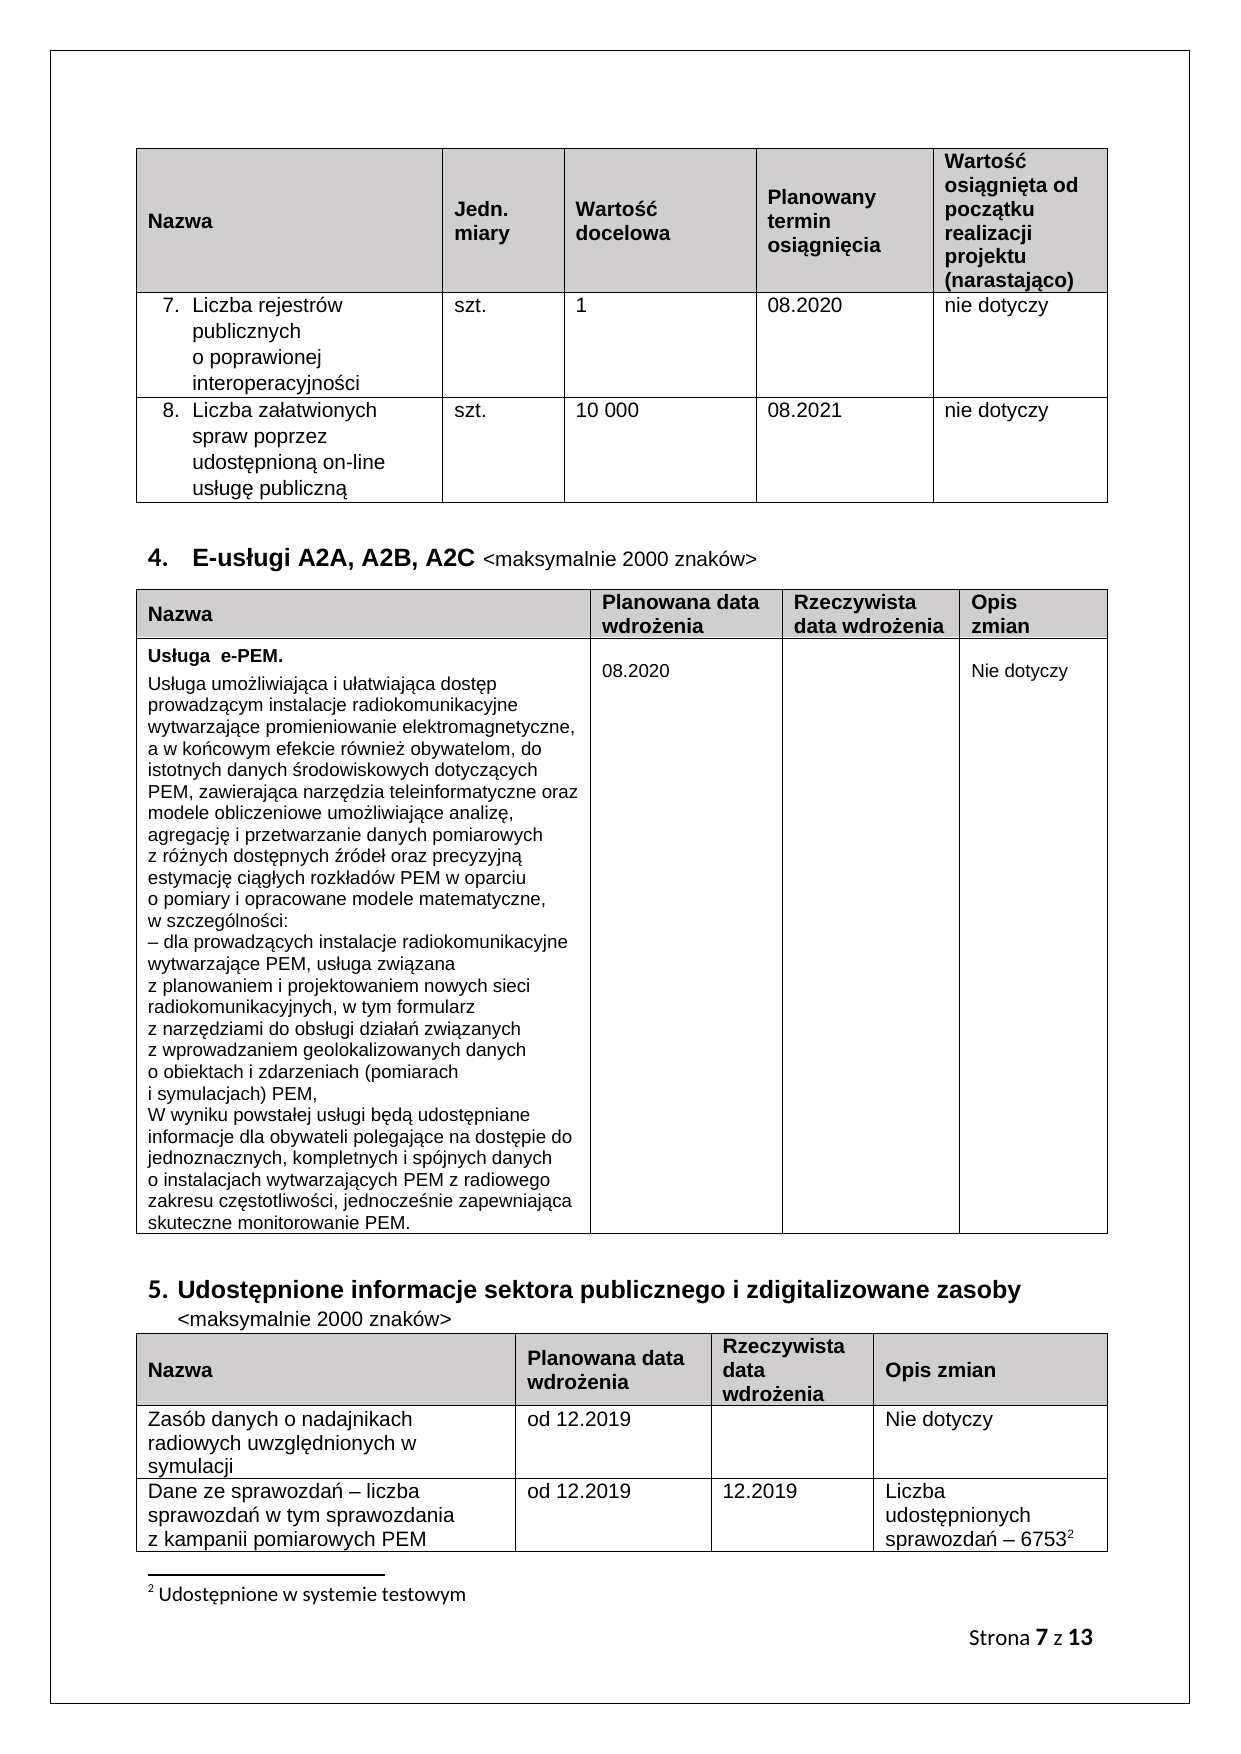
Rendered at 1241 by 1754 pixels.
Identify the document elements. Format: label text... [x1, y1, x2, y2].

table_cell 10 000 [565, 398, 756, 502]
table_cell 08.2021 [757, 398, 933, 502]
table_cell Liczba udostępnionych sprawozdań – 6753 [874, 1479, 1107, 1551]
table_cell Liczba załatwionych spraw poprzez udostępnioną on-line usługę publiczną [137, 398, 442, 502]
table_header Planowana data wdrożenia [516, 1334, 711, 1405]
table_cell Zasób danych o nadajnikach radiowych uwzględnionych w symulacji [137, 1406, 515, 1478]
table_cell Nie dotyczy [960, 639, 1107, 1233]
table_header Rzeczywista data wdrożenia [783, 590, 959, 637]
table_header Nazwa [137, 590, 590, 637]
table_cell Liczba rejestrów publicznych o poprawionej interoperacyjności [137, 293, 442, 397]
table_cell nie dotyczy [934, 398, 1107, 502]
table_cell od 12.2019 [516, 1406, 711, 1478]
table_header Opis zmian [960, 590, 1107, 637]
table_cell szt. [443, 293, 564, 397]
table_header Wartość docelowa [565, 149, 756, 292]
table_cell 1 [565, 293, 756, 397]
table_header Opis zmian [874, 1334, 1107, 1405]
table_cell [783, 639, 959, 1233]
table_cell [712, 1406, 873, 1478]
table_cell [137, 1479, 515, 1551]
table_cell 12.2019 [712, 1479, 873, 1551]
table_cell Usługa e-PEM. Usługa umożliwiająca i ułatwiająca dostęp prowadzącym instalacje radiokomunikacyjne wytwarzające promieniowanie elektromagnetyczne, a w końcowym efekcie również obywatelom, do istotnych danych środowiskowych dotyczących PEM, zawierająca narzędzia teleinformatyczne oraz modele obliczeniowe umożliwiające analizę, agregację i przetwarzanie danych pomiarowych z różnych dostępnych źródeł oraz precyzyjną estymację ciągłych rozkładów PEM w oparciu o pomiary i opracowane modele matematyczne, w szczególności: – dla prowadzących instalacje radiokomunikacyjne wytwarzające PEM, usługa związana z planowaniem i projektowaniem nowych sieci radiokomunikacyjnych, w tym formularz z narzędziami do obsługi działań związanych z wprowadzaniem geolokalizowanych danych o obiektach i zdarzeniach (pomiarach i symulacjach) PEM, W wyniku powstałej usługi będą udostępniane informacje dla obywateli polegające na dostępie do jednoznacznych, kompletnych i spójnych danych o instalacjach wytwarzających PEM z radiowego zakresu częstotliwości, jednocześnie zapewniająca skuteczne monitorowanie PEM. [137, 639, 590, 1233]
subtitle Udostępnione informacje sektora publicznego i zdigitalizowane zasoby <maksymalnie 2000 znaków> [148, 1272, 1093, 1331]
subtitle E-usługi A2A, A2B, A2C <maksymalnie 2000 znaków> [148, 540, 1093, 573]
table_cell 08.2020 [591, 639, 782, 1233]
table_header Jedn. miary [443, 149, 564, 292]
table_header Planowana data wdrożenia [591, 590, 782, 637]
table_header Wartość osiągnięta od początku realizacji projektu (narastająco) [934, 149, 1107, 292]
table_header Rzeczywista data wdrożenia [712, 1334, 873, 1405]
table_cell szt. [443, 398, 564, 502]
table_cell nie dotyczy [934, 293, 1107, 397]
table_cell 08.2020 [757, 293, 933, 397]
table_cell od 12.2019 [516, 1479, 711, 1551]
table_header Nazwa [137, 1334, 515, 1405]
table_header Planowany termin osiągnięcia [757, 149, 933, 292]
table_cell Nie dotyczy [874, 1406, 1107, 1478]
table_header Nazwa [137, 149, 442, 292]
